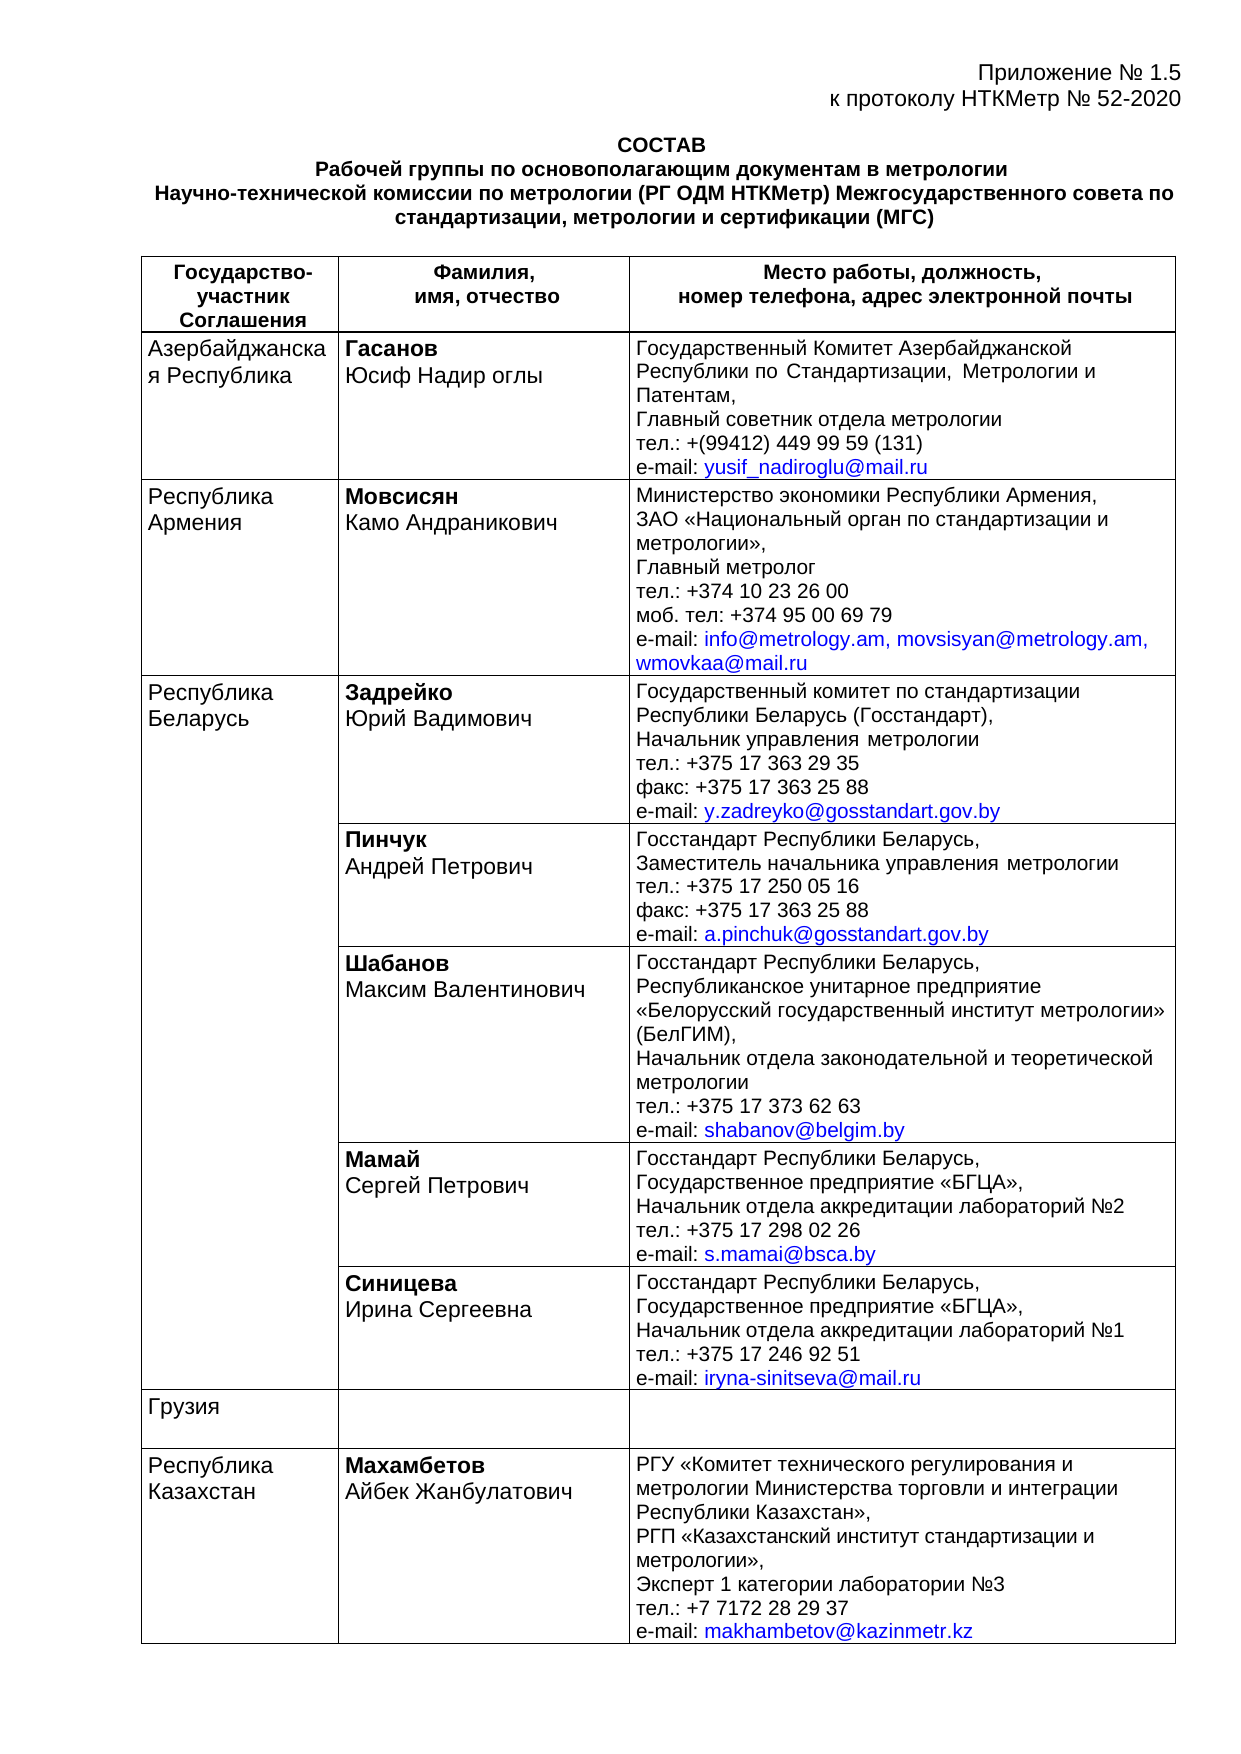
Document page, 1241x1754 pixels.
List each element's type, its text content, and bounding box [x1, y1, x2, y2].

table_cell Задрейко Юрий Вадимович [339, 676, 629, 822]
table_cell РГУ «Комитет технического регулирования и метрологии Министерства торговли и интеграции Республики Казахстан», РГП «Казахстанский институт стандартизации и метрологии», Эксперт 1 категории лаборатории №3 тел.: +7 7172 28 29 37 e-mail: makhambetov@kazinmetr.kz [630, 1449, 1175, 1643]
table_cell Шабанов Максим Валентинович [339, 947, 629, 1142]
table_cell Гасанов Юсиф Надир оглы [339, 333, 629, 479]
table_cell Грузия [142, 1390, 338, 1448]
table_cell Пинчук Андрей Петрович [339, 824, 629, 946]
table_cell Мовсисян Камо Андраникович [339, 480, 629, 675]
table_cell Азербайджанская Республика [142, 333, 338, 479]
table_cell [630, 1390, 1175, 1448]
table_cell Республика Беларусь [142, 676, 338, 1389]
table_cell Синицева Ирина Сергеевна [339, 1267, 629, 1389]
table_cell Государственный комитет по стандартизации Республики Беларусь (Госстандарт), Начальник управления метрологии тел.: +375 17 363 29 35 факс: +375 17 363 25 88 e-mail: y.zadreyko@gosstandart.gov.by [630, 676, 1175, 822]
table_header Фамилия, имя, отчество [339, 257, 629, 331]
table_cell Госстандарт Республики Беларусь, Республиканское унитарное предприятие «Белорусский государственный институт метрологии» (БелГИМ), Начальник отдела законодательной и теоретической метрологии тел.: +375 17 373 62 63 e-mail: shabanov@belgim.by [630, 947, 1175, 1142]
table_cell Министерство экономики Республики Армения, ЗАО «Национальный орган по стандартизации и метрологии», Главный метролог тел.: +374 10 23 26 00 моб. тел: +374 95 00 69 79 е-mail: info@metrology.am, movsisyan@metrology.am, wmovkaa@mail.ru [630, 480, 1175, 675]
table_cell Республика Армения [142, 480, 338, 675]
table_cell Государственный Комитет Азербайджанской Республики по Стандартизации, Метрологии и Патентам, Главный советник отдела метрологии тел.: +(99412) 449 99 59 (131) е-mail: yusif_nadiroglu@mail.ru [630, 333, 1175, 479]
table_cell Республика Казахстан [142, 1449, 338, 1643]
table_cell Госстандарт Республики Беларусь, Государственное предприятие «БГЦА», Начальник отдела аккредитации лабораторий №2 тел.: +375 17 298 02 26 e-mail: s.mamai@bsca.by [630, 1143, 1175, 1266]
table_cell Махамбетов Айбек Жанбулатович [339, 1449, 629, 1643]
table_cell [339, 1390, 629, 1448]
table_header Государство-участник Соглашения [142, 257, 338, 331]
table_cell Госстандарт Республики Беларусь, Заместитель начальника управления метрологии тел.: +375 17 250 05 16 факс: +375 17 363 25 88 e-mail: a.pinchuk@gosstandart.gov.by [630, 824, 1175, 946]
table_cell Госстандарт Республики Беларусь, Государственное предприятие «БГЦА», Начальник отдела аккредитации лабораторий №1 тел.: +375 17 246 92 51 e-mail: iryna-sinitseva@mail.ru [630, 1267, 1175, 1389]
table_header Место работы, должность, номер телефона, адрес электронной почты [630, 257, 1175, 331]
text СОСТАВ Рабочей группы по основополагающим документам в метрологии Научно-технической комиссии по метрологии (РГ ОДМ НТКМетр) Межгосударственного совета по стандартизации, метрологии и сертификации (МГС) [148, 133, 1181, 229]
table_cell Мамай Сергей Петрович [339, 1143, 629, 1266]
